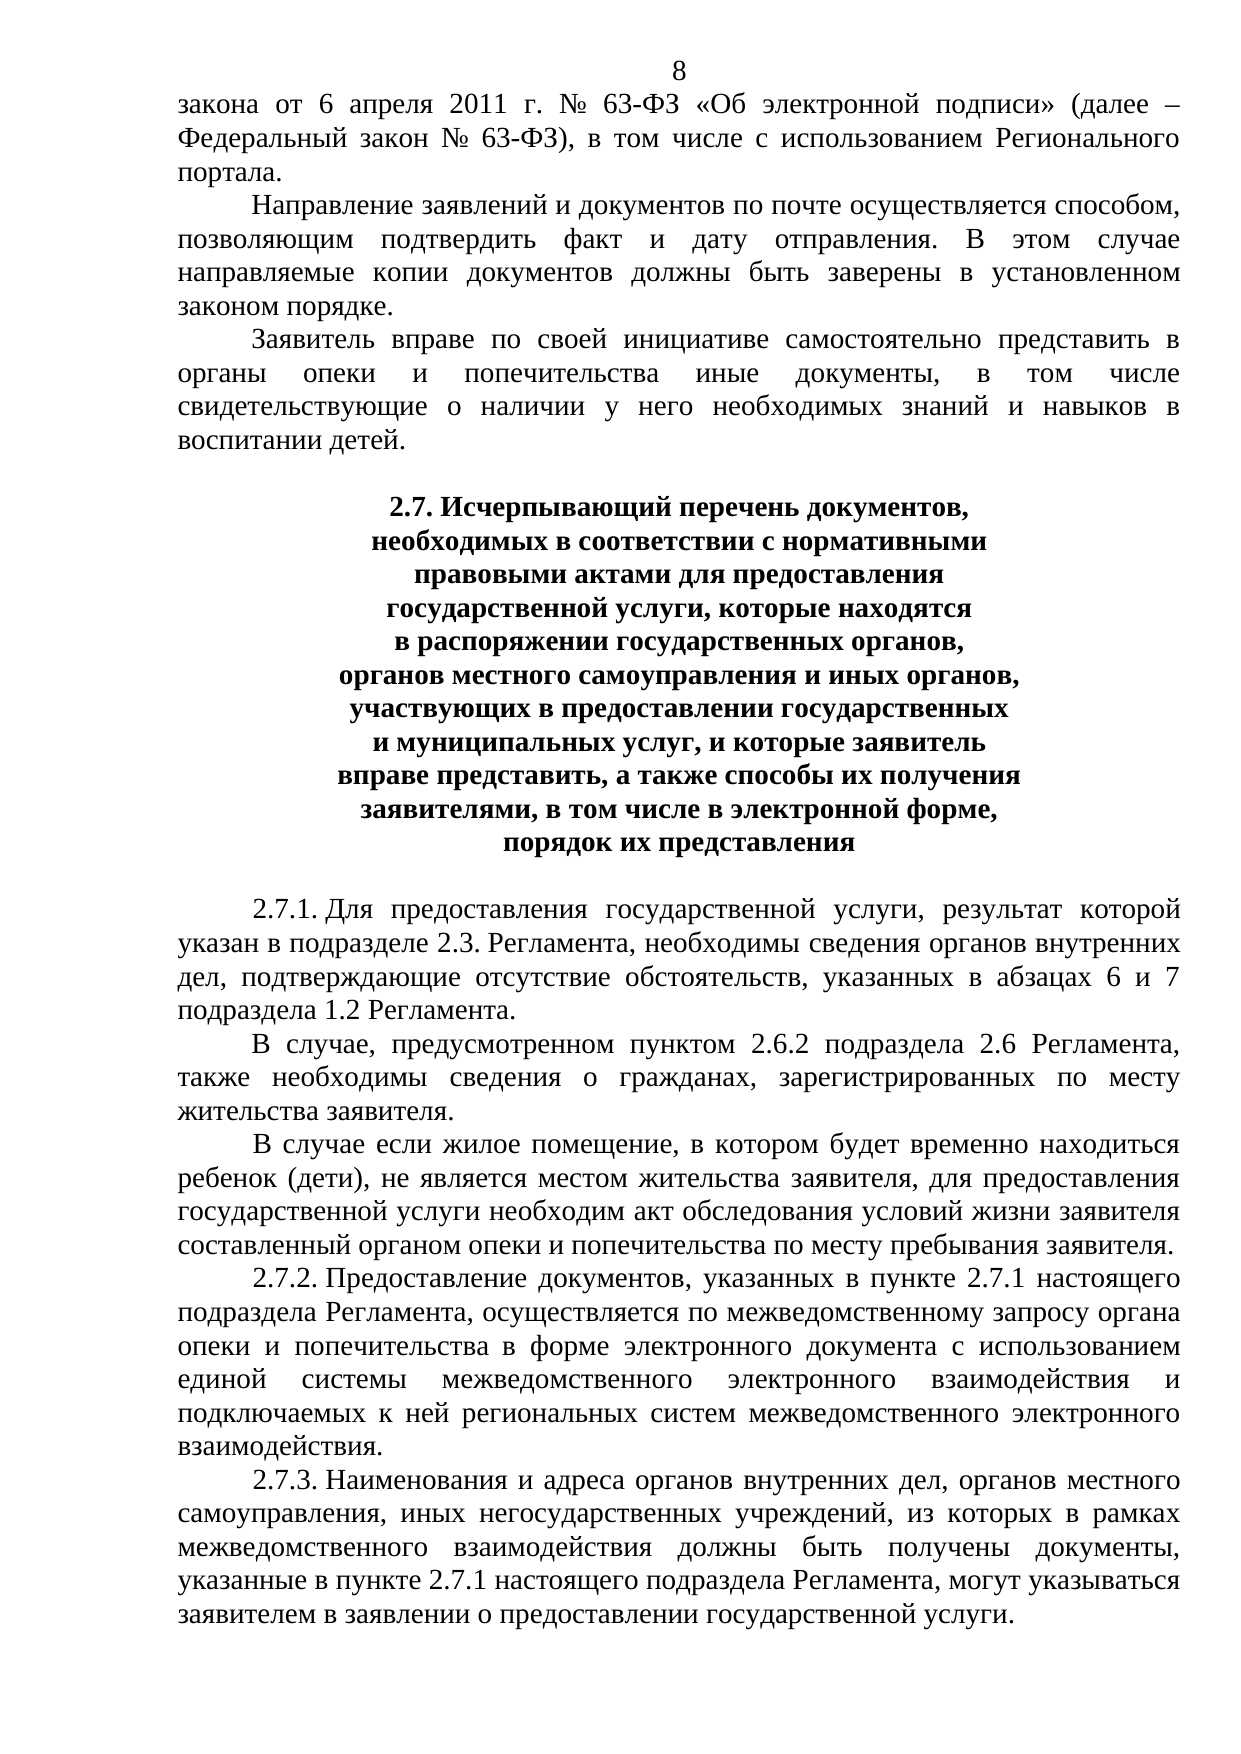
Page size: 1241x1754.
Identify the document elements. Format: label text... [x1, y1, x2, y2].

text 2.7.2. Предоставление документов, указанных в пункте 2.7.1 настоящего подраздела Регламента, осуществляется по межведомственному запросу органа опеки и попечительства в форме электронного документа с использованием единой системы межведомственного электронного взаимодействия и подключаемых к ней региональных систем межведомственного электронного взаимодействия. [177, 1261, 1181, 1462]
text 2.7.3. Наименования и адреса органов внутренних дел, органов местного самоуправления, иных негосударственных учреждений, из которых в рамках межведомственного взаимодействия должны быть получены документы, указанные в пункте 2.7.1 настоящего подраздела Регламента, могут указываться заявителем в заявлении о предоставлении государственной услуги. [177, 1462, 1181, 1629]
text В случае если жилое помещение, в котором будет временно находиться ребенок (дети), не является местом жительства заявителя, для предоставления государственной услуги необходим акт обследования условий жизни заявителя составленный органом опеки и попечительства по месту пребывания заявителя. [177, 1126, 1181, 1261]
text необходимых в соответствии с нормативными [177, 523, 1181, 556]
text заявителями, в том числе в электронной форме, [177, 791, 1181, 824]
text органов местного самоуправления и иных органов, [177, 657, 1181, 690]
text вправе представить, а также способы их получения [177, 757, 1181, 791]
text в распоряжении государственных органов, [177, 623, 1181, 657]
text 2.7. Исчерпывающий перечень документов, [177, 489, 1181, 523]
text правовыми актами для предоставления [177, 556, 1181, 590]
text Направление заявлений и документов по почте осуществляется способом, позволяющим подтвердить факт и дату отправления. В этом случае направляемые копии документов должны быть заверены в установленном законом порядке. [177, 187, 1181, 321]
text государственной услуги, которые находятся [177, 590, 1181, 623]
text Заявитель вправе по своей инициативе самостоятельно представить в органы опеки и попечительства иные документы, в том числе свидетельствующие о наличии у него необходимых знаний и навыков в воспитании детей. [177, 321, 1181, 456]
text 2.7.1. Для предоставления государственной услуги, результат которой указан в подразделе 2.3. Регламента, необходимы сведения органов внутренних дел, подтверждающие отсутствие обстоятельств, указанных в абзацах 6 и 7 подраздела 1.2 Регламента. [177, 892, 1181, 1026]
text и муниципальных услуг, и которые заявитель [177, 724, 1181, 757]
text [177, 87, 1181, 187]
text порядок их представления [177, 824, 1181, 858]
text участвующих в предоставлении государственных [177, 690, 1181, 724]
text В случае, предусмотренном пунктом 2.6.2 подраздела 2.6 Регламента, также необходимы сведения о гражданах, зарегистрированных по месту жительства заявителя. [177, 1026, 1181, 1126]
